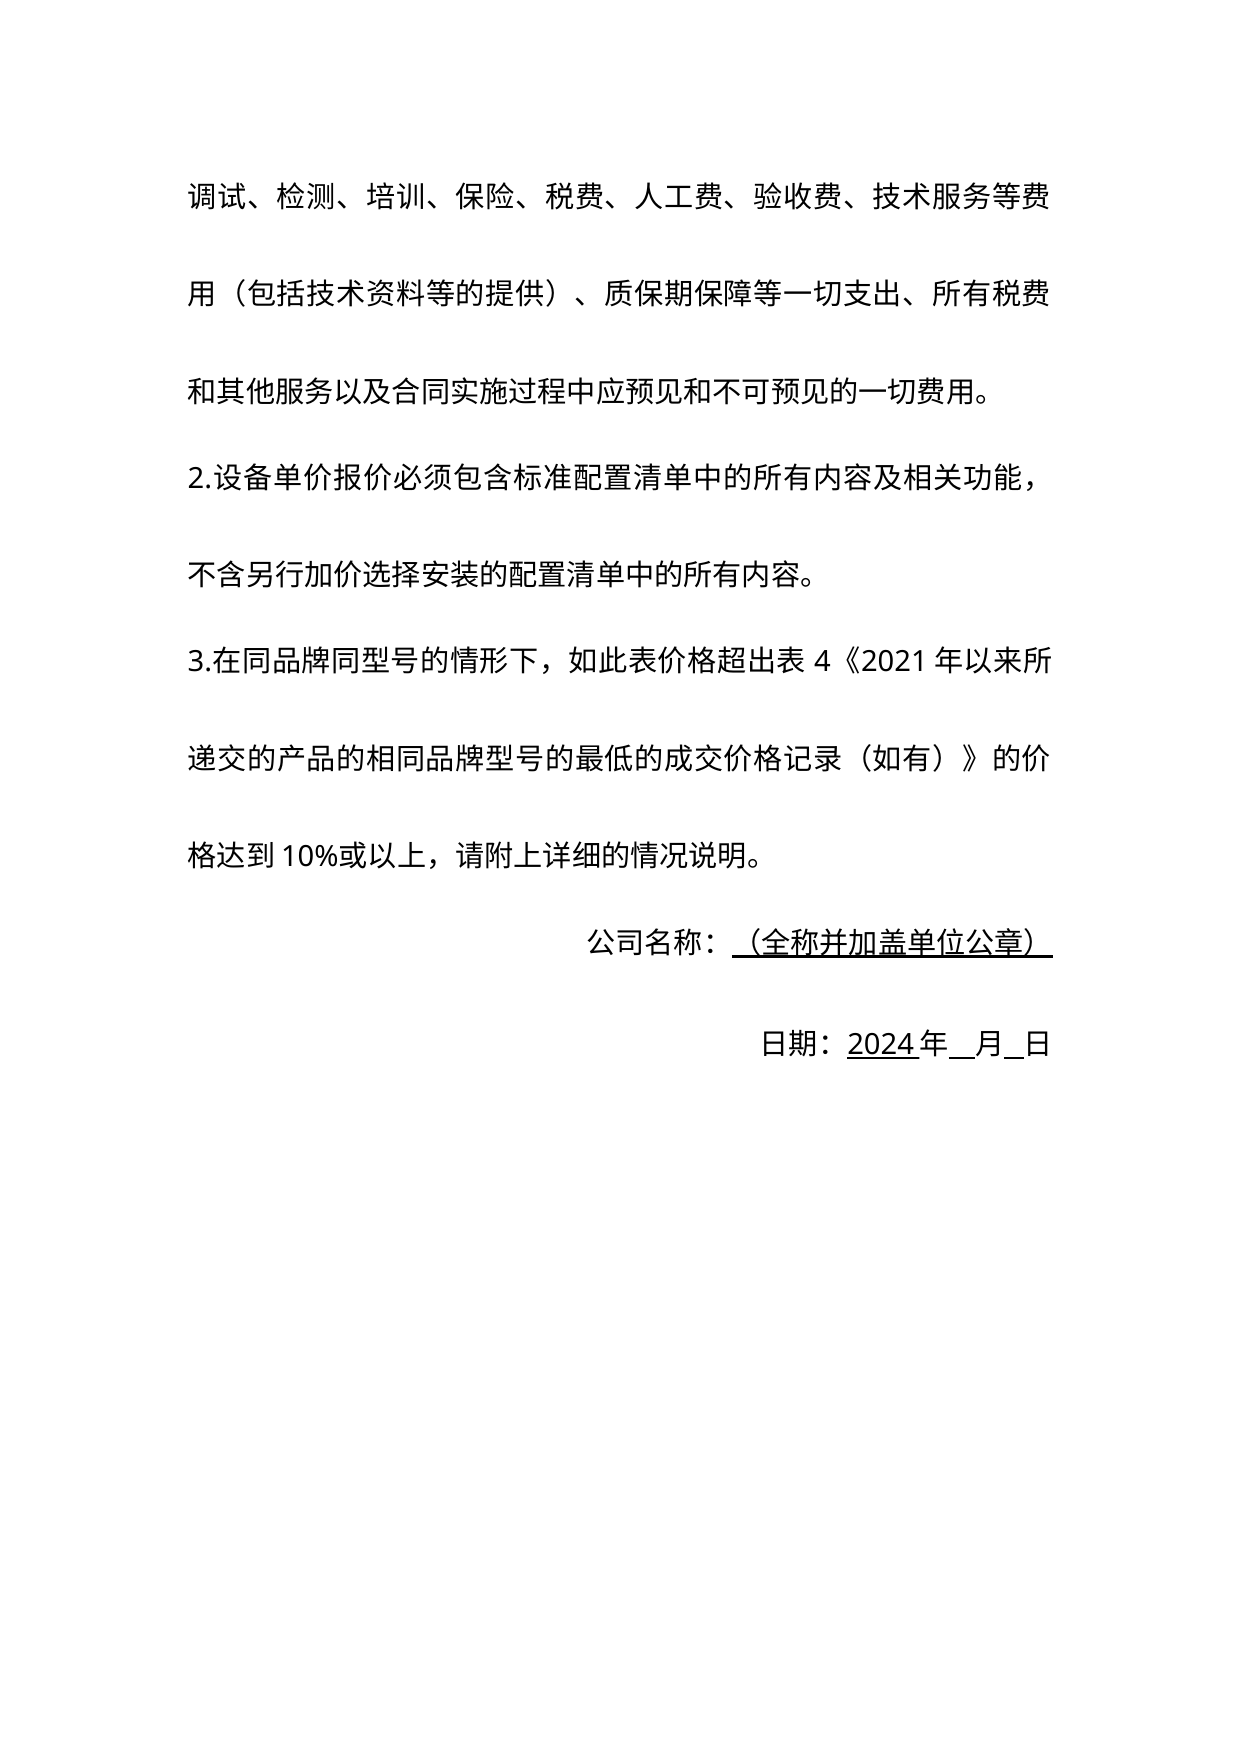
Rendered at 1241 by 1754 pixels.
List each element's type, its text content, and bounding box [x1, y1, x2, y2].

text 公司名称：（全称并加盖单位公章） [187, 908, 1053, 973]
text 日期：2024年 月 日 [187, 1010, 1053, 1075]
text 3.在同品牌同型号的情形下，如此表价格超出表4《2021年以来所递交的产品的相同品牌型号的最低的成交价格记录（如有）》的价格达到10%或以上，请附上详细的情况说明。 [187, 627, 1053, 887]
text 2.设备单价报价必须包含标准配置清单中的所有内容及相关功能，不含另行加价选择安装的配置清单中的所有内容。 [187, 443, 1053, 606]
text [187, 162, 1053, 422]
